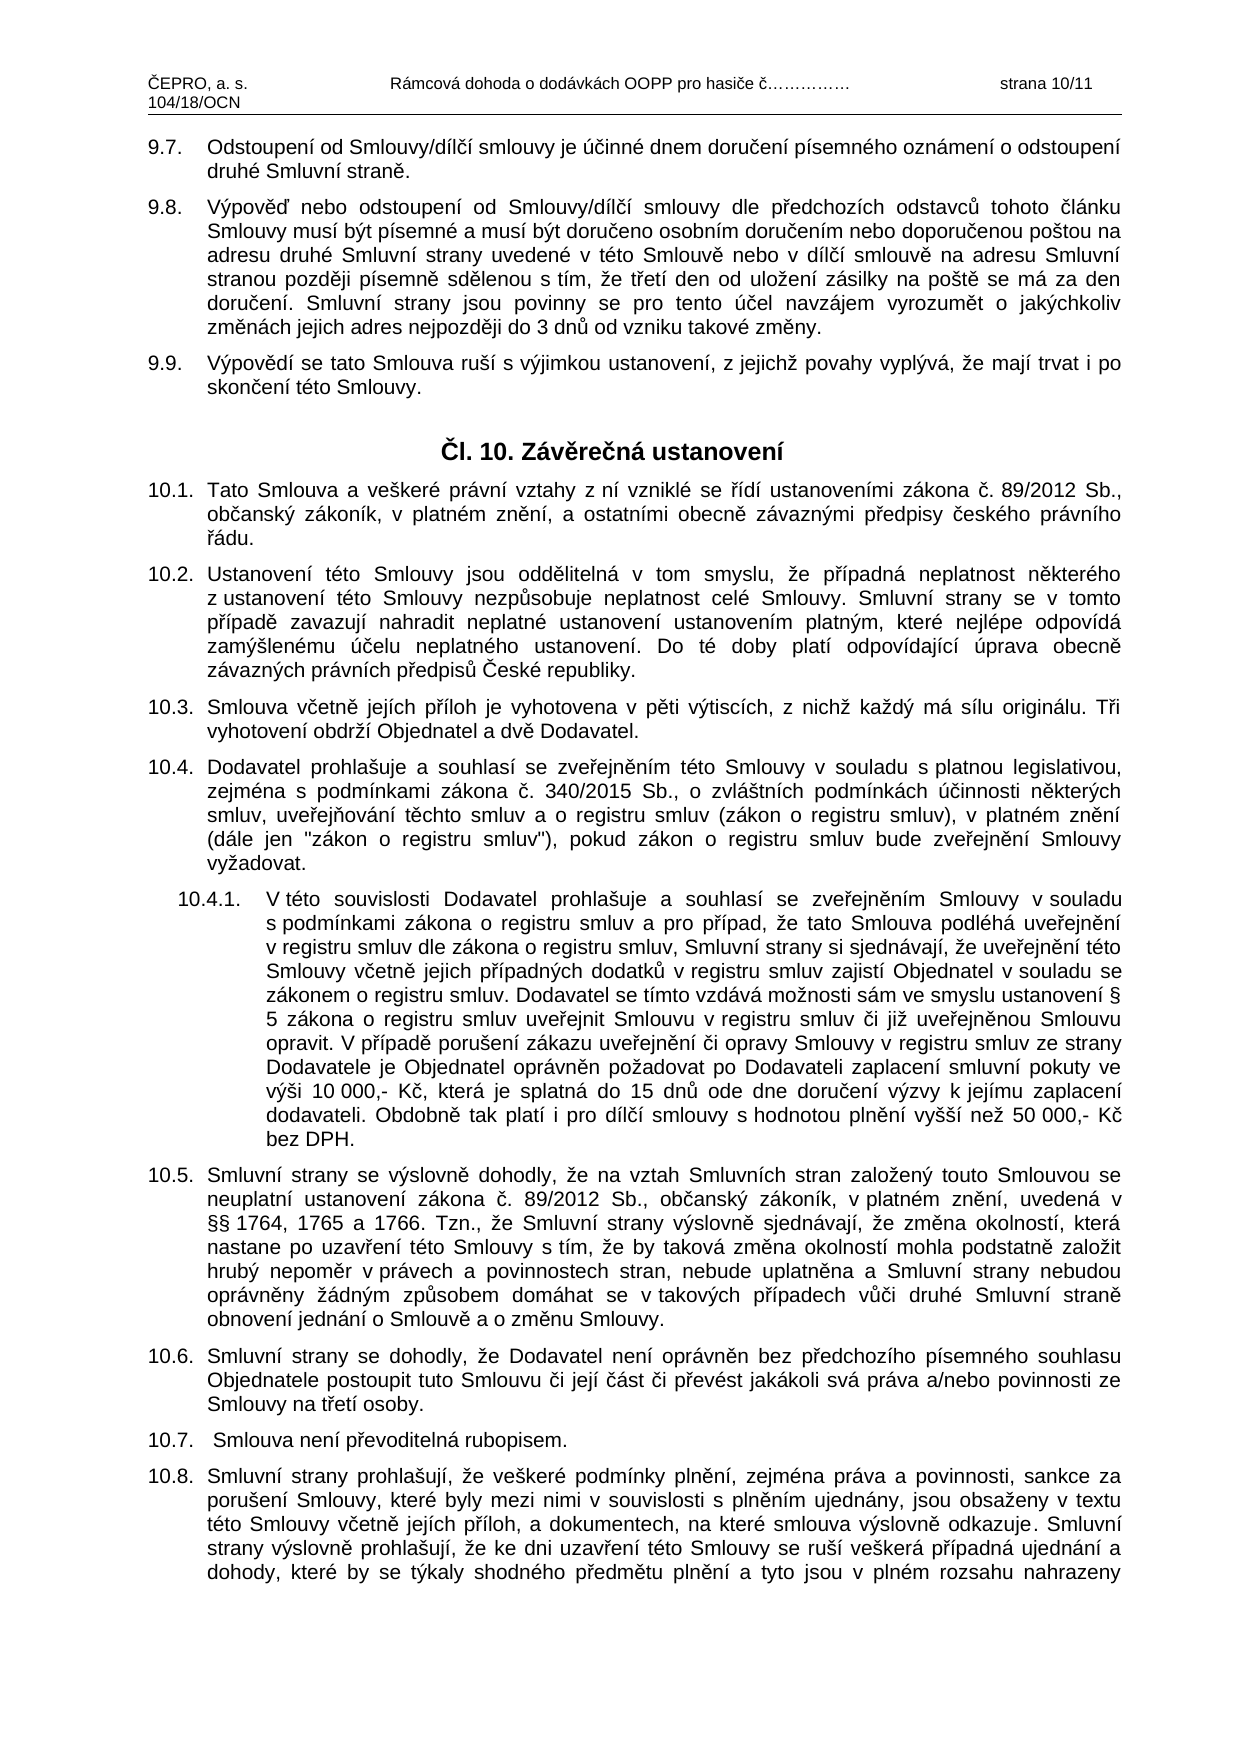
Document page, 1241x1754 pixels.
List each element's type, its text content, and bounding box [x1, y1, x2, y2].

text Smlouva není převoditelná rubopisem. [148, 1428, 1122, 1452]
text Závěrečná ustanovení [102, 437, 1122, 465]
list Odstoupení od Smlouvy/dílčí smlouvy je účinné dnem doručení písemného oznámení o odstoupení druhé Smluvní straně. [148, 134, 1122, 182]
text Tato Smlouva a veškeré právní vztahy z ní vzniklé se řídí ustanoveními zákona č. 89/2012 Sb., občanský zákoník, v platném znění, a ostatními obecně závaznými předpisy českého právního řádu. [148, 478, 1122, 550]
text Smlouva včetně jejích příloh je vyhotovena v pěti výtiscích, z nichž každý má sílu originálu. Tři vyhotovení obdrží Objednatel a dvě Dodavatel. [148, 694, 1122, 742]
text V této souvislosti Dodavatel prohlašuje a souhlasí se zveřejněním Smlouvy v souladu s podmínkami zákona o registru smluv a pro případ, že tato Smlouva podléhá uveřejnění v registru smluv dle zákona o registru smluv, Smluvní strany si sjednávají, že uveřejnění této Smlouvy včetně jejich případných dodatků v registru smluv zajistí Objednatel v souladu se zákonem o registru smluv. Dodavatel se tímto vzdává možnosti sám ve smyslu ustanovení § 5 zákona o registru smluv uveřejnit Smlouvu v registru smluv či již uveřejněnou Smlouvu opravit. V případě porušení zákazu uveřejnění či opravy Smlouvy v registru smluv ze strany Dodavatele je Objednatel oprávněn požadovat po Dodavateli zaplacení smluvní pokuty ve výši 10 000,- Kč, která je splatná do 15 dnů ode dne doručení výzvy k jejímu zaplacení dodavateli. Obdobně tak platí i pro dílčí smlouvy s hodnotou plnění vyšší než 50 000,- Kč bez DPH. [177, 887, 1122, 1151]
text Ustanovení této Smlouvy jsou oddělitelná v tom smyslu, že případná neplatnost některého z ustanovení této Smlouvy nezpůsobuje neplatnost celé Smlouvy. Smluvní strany se v tomto případě zavazují nahradit neplatné ustanovení ustanovením platným, které nejlépe odpovídá zamýšlenému účelu neplatného ustanovení. Do té doby platí odpovídající úprava obecně závazných právních předpisů České republiky. [148, 562, 1122, 682]
text Smluvní strany se výslovně dohodly, že na vztah Smluvních stran založený touto Smlouvou se neuplatní ustanovení zákona č. 89/2012 Sb., občanský zákoník, v platném znění, uvedená v §§ 1764, 1765 a 1766. Tzn., že Smluvní strany výslovně sjednávají, že změna okolností, která nastane po uzavření této Smlouvy s tím, že by taková změna okolností mohla podstatně založit hrubý nepoměr v právech a povinnostech stran, nebude uplatněna a Smluvní strany nebudou oprávněny žádným způsobem domáhat se v takových případech vůči druhé Smluvní straně obnovení jednání o Smlouvě a o změnu Smlouvy. [148, 1163, 1122, 1331]
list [148, 1464, 1122, 1584]
list Výpověď nebo odstoupení od Smlouvy/dílčí smlouvy dle předchozích odstavců tohoto článku Smlouvy musí být písemné a musí být doručeno osobním doručením nebo doporučenou poštou na adresu druhé Smluvní strany uvedené v této Smlouvě nebo v dílčí smlouvě na adresu Smluvní stranou později písemně sdělenou s tím, že třetí den od uložení zásilky na poště se má za den doručení. Smluvní strany jsou povinny se pro tento účel navzájem vyrozumět o jakýchkoliv změnách jejich adres nejpozději do 3 dnů od vzniku takové změny. [148, 195, 1122, 339]
text Smluvní strany se dohodly, že Dodavatel není oprávněn bez předchozího písemného souhlasu Objednatele postoupit tuto Smlouvu či její část či převést jakákoli svá práva a/nebo povinnosti ze Smlouvy na třetí osoby. [148, 1343, 1122, 1415]
text Dodavatel prohlašuje a souhlasí se zveřejněním této Smlouvy v souladu s platnou legislativou, zejména s podmínkami zákona č. 340/2015 Sb., o zvláštních podmínkách účinnosti některých smluv, uveřejňování těchto smluv a o registru smluv (zákon o registru smluv), v platném znění (dále jen "zákon o registru smluv"), pokud zákon o registru smluv bude zveřejnění Smlouvy vyžadovat. [148, 755, 1122, 875]
list Výpovědí se tato Smlouva ruší s výjimkou ustanovení, z jejichž povahy vyplývá, že mají trvat i po skončení této Smlouvy. [148, 351, 1122, 399]
